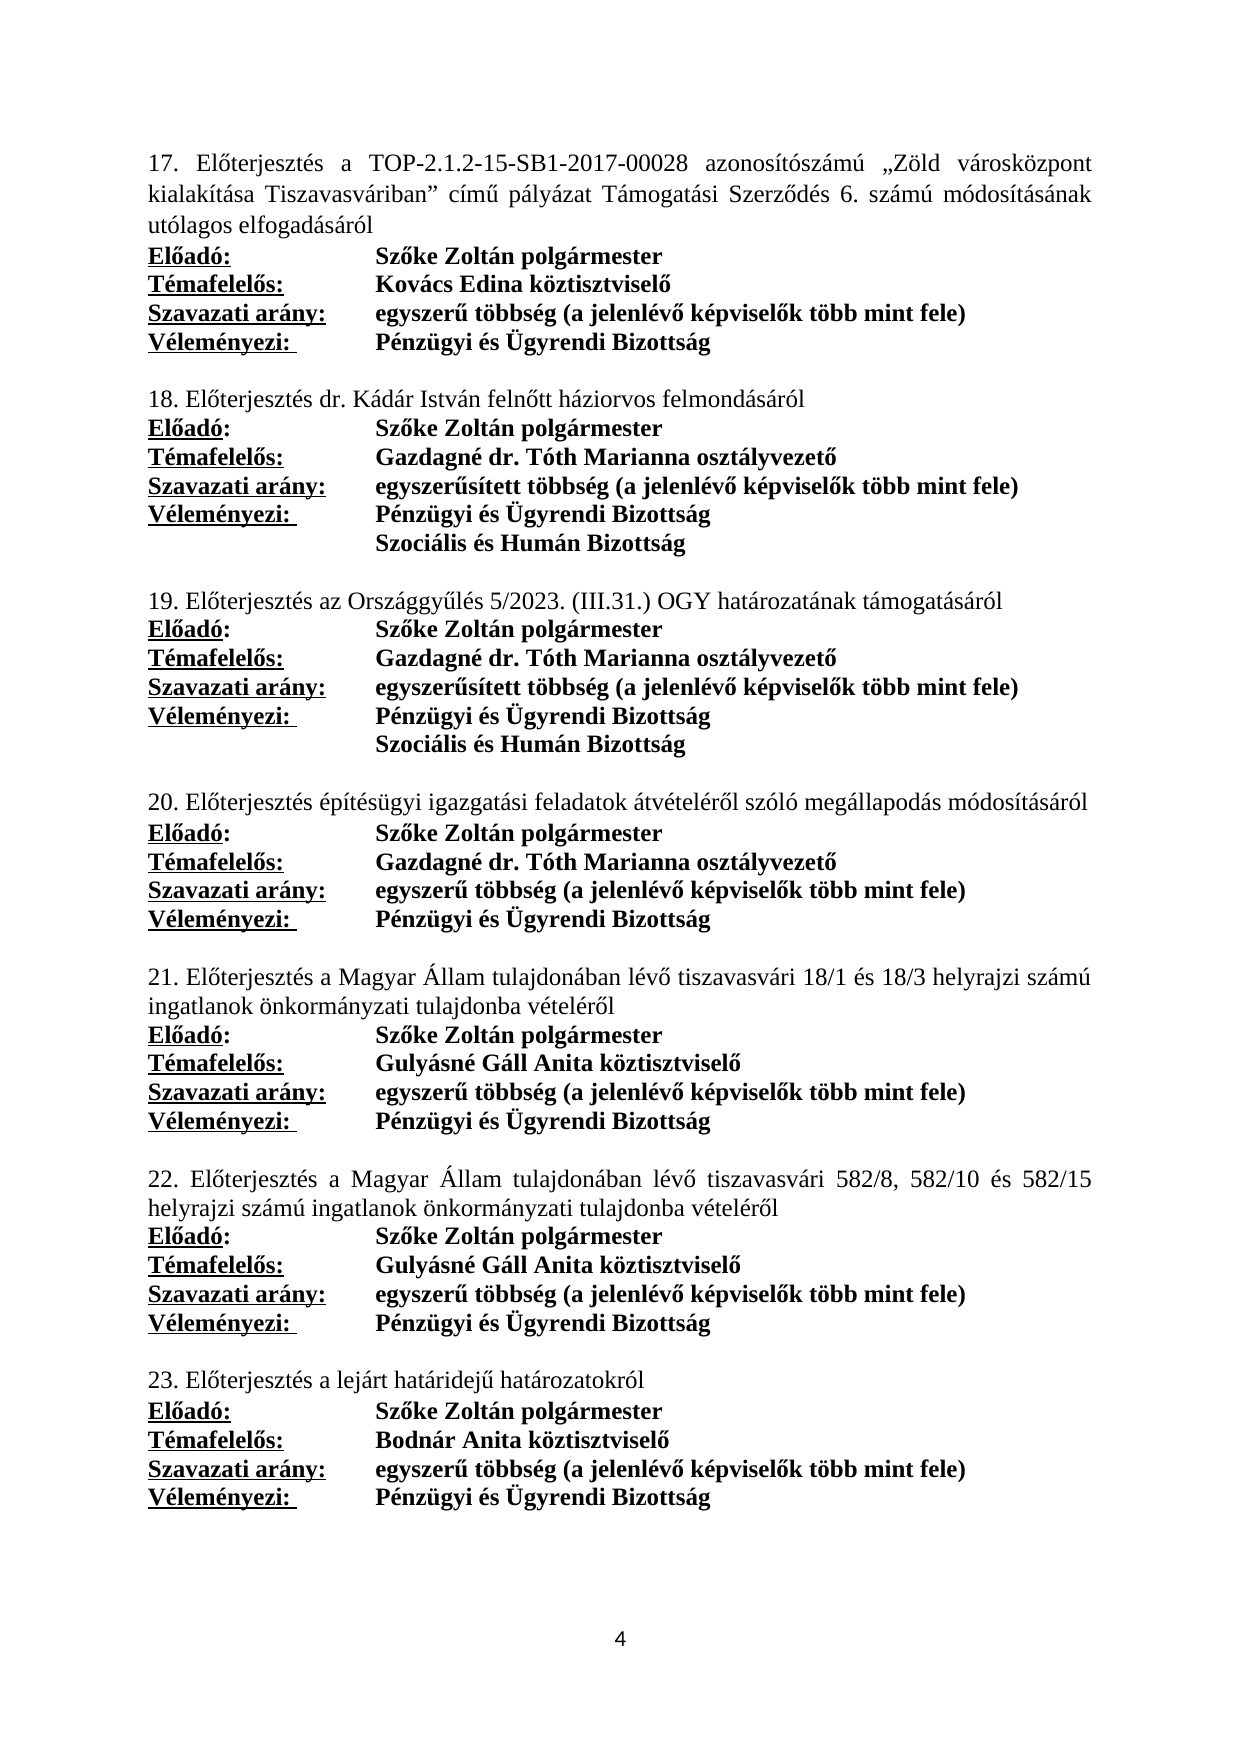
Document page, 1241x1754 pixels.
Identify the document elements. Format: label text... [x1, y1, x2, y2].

text Véleményezi: Pénzügyi és Ügyrendi Bizottság [148, 1106, 1093, 1135]
text Véleményezi: Pénzügyi és Ügyrendi Bizottság [148, 327, 1093, 356]
text Szavazati arány: egyszerű többség (a jelenlévő képviselők több mint fele) [148, 1454, 1093, 1482]
text Szavazati arány: egyszerűsített többség (a jelenlévő képviselők több mint fele) [148, 471, 1093, 499]
text Szavazati arány: egyszerűsített többség (a jelenlévő képviselők több mint fele) [148, 672, 1093, 701]
text 17. Előterjesztés a TOP-2.1.2-15-SB1-2017-00028 azonosítószámú „Zöld városközpont kialakítása Tiszavasváriban” című pályázat Támogatási Szerződés 6. számú módosításának utólagos elfogadásáról [148, 148, 1093, 238]
text Előadó: Szőke Zoltán polgármester [148, 818, 1093, 847]
text Témafelelős: Gazdagné dr. Tóth Marianna osztályvezető [148, 442, 1093, 471]
text Témafelelős: Gulyásné Gáll Anita köztisztviselő [148, 1048, 1093, 1077]
text Szavazati arány: egyszerű többség (a jelenlévő képviselők több mint fele) [148, 298, 1093, 327]
text 22. Előterjesztés a Magyar Állam tulajdonában lévő tiszavasvári 582/8, 582/10 és 582/15 helyrajzi számú ingatlanok önkormányzati tulajdonba vételéről [148, 1164, 1093, 1221]
text Előadó: Szőke Zoltán polgármester [148, 241, 1093, 269]
text Előadó: Szőke Zoltán polgármester [148, 1020, 1093, 1048]
text Témafelelős: Gulyásné Gáll Anita köztisztviselő [148, 1250, 1093, 1279]
text Témafelelős: Gazdagné dr. Tóth Marianna osztályvezető [148, 643, 1093, 672]
text Véleményezi: Pénzügyi és Ügyrendi Bizottság [148, 499, 1093, 528]
text Véleményezi: Pénzügyi és Ügyrendi Bizottság [148, 1308, 1093, 1336]
text Témafelelős: Kovács Edina köztisztviselő [148, 269, 1093, 298]
text Szociális és Humán Bizottság [295, 528, 1093, 557]
text Véleményezi: Pénzügyi és Ügyrendi Bizottság [148, 701, 1093, 729]
text Előadó: Szőke Zoltán polgármester [148, 1396, 1093, 1425]
text Előadó: Szőke Zoltán polgármester [148, 413, 1093, 442]
text Véleményezi: Pénzügyi és Ügyrendi Bizottság [148, 904, 1093, 933]
text 23. Előterjesztés a lejárt határidejű határozatokról [148, 1365, 1093, 1394]
text Előadó: Szőke Zoltán polgármester [148, 614, 1093, 643]
text 18. Előterjesztés dr. Kádár István felnőtt háziorvos felmondásáról [148, 384, 1093, 413]
text Szociális és Humán Bizottság [295, 729, 1093, 758]
text Szavazati arány: egyszerű többség (a jelenlévő képviselők több mint fele) [148, 1077, 1093, 1106]
text Szavazati arány: egyszerű többség (a jelenlévő képviselők több mint fele) [148, 876, 1093, 904]
text Szavazati arány: egyszerű többség (a jelenlévő képviselők több mint fele) [148, 1279, 1093, 1308]
text Témafelelős: Bodnár Anita köztisztviselő [148, 1425, 1093, 1454]
text 19. Előterjesztés az Országgyűlés 5/2023. (III.31.) OGY határozatának támogatásáról [148, 586, 1093, 614]
text 20. Előterjesztés építésügyi igazgatási feladatok átvételéről szóló megállapodás módosításáról [148, 787, 1093, 816]
text Témafelelős: Gazdagné dr. Tóth Marianna osztályvezető [148, 847, 1093, 876]
text 21. Előterjesztés a Magyar Állam tulajdonában lévő tiszavasvári 18/1 és 18/3 helyrajzi számú ingatlanok önkormányzati tulajdonba vételéről [148, 962, 1093, 1020]
text Előadó: Szőke Zoltán polgármester [148, 1221, 1093, 1250]
text Véleményezi: Pénzügyi és Ügyrendi Bizottság [148, 1482, 1093, 1511]
